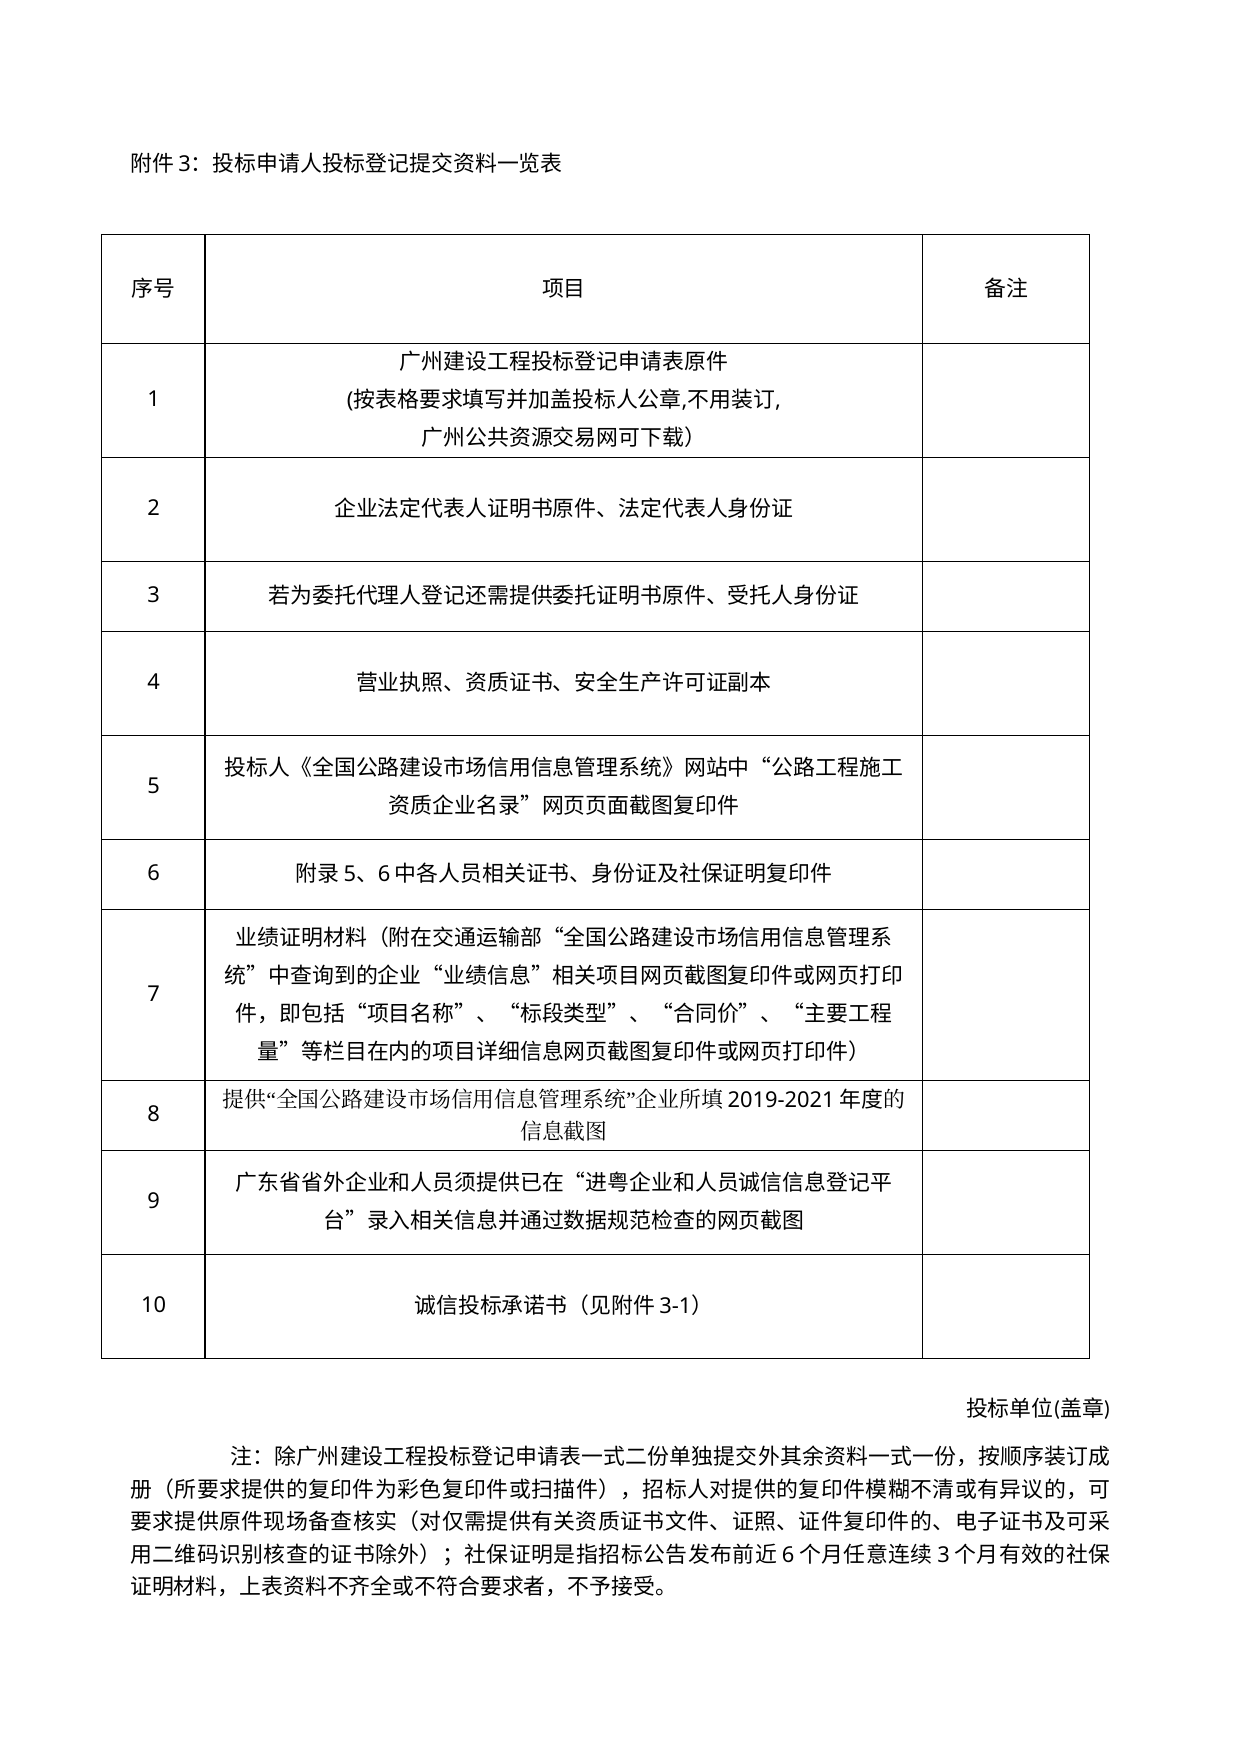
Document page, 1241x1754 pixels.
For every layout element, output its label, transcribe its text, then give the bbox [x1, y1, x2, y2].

table_cell 6 [102, 840, 204, 909]
table_header 项目 [206, 235, 922, 343]
table_cell 5 [102, 736, 204, 839]
table_cell 提供“全国公路建设市场信用信息管理系统”企业所填2019-2021年度的信息截图 [206, 1081, 922, 1150]
table_header 序号 [102, 235, 204, 343]
text 附件3：投标申请人投标登记提交资料一览表 [130, 146, 1110, 178]
table_cell 3 [102, 562, 204, 631]
table_cell 4 [102, 632, 204, 735]
table_cell [923, 562, 1089, 631]
table_cell 附录5、6中各人员相关证书、身份证及社保证明复印件 [206, 840, 922, 909]
text 投标单位(盖章) [130, 221, 1110, 1423]
table_cell [923, 1255, 1089, 1358]
table_cell 9 [102, 1151, 204, 1254]
table_cell [923, 632, 1089, 735]
table_cell 2 [102, 458, 204, 561]
table_cell [923, 458, 1089, 561]
table_cell 投标人《全国公路建设市场信用信息管理系统》网站中“公路工程施工资质企业名录”网页页面截图复印件 [206, 736, 922, 839]
table_cell [923, 736, 1089, 839]
table_cell 企业法定代表人证明书原件、法定代表人身份证 [206, 458, 922, 561]
table_cell [923, 1081, 1089, 1150]
table_cell [923, 344, 1089, 457]
text 注：除广州建设工程投标登记申请表一式二份单独提交外其余资料一式一份，按顺序装订成册（所要求提供的复印件为彩色复印件或扫描件），招标人对提供的复印件模糊不清或有异议的，可要求提供原件现场备查核实（对仅需提供有关资质证书文件、证照、证件复印件的、电子证书及可采用二维码识别核查的证书除外）；社保证明是指招标公告发布前近6个月任意连续3个月有效的社保证明材料，上表资料不齐全或不符合要求者，不予接受。 [130, 1439, 1110, 1601]
table_cell [923, 910, 1089, 1080]
table_cell 若为委托代理人登记还需提供委托证明书原件、受托人身份证 [206, 562, 922, 631]
table_cell 营业执照、资质证书、安全生产许可证副本 [206, 632, 922, 735]
table_cell 广州建设工程投标登记申请表原件 (按表格要求填写并加盖投标人公章,不用装订, 广州公共资源交易网可下载） [206, 344, 922, 457]
table_cell [923, 840, 1089, 909]
table_cell 1 [102, 344, 204, 457]
table_cell 8 [102, 1081, 204, 1150]
table_cell 业绩证明材料（附在交通运输部“全国公路建设市场信用信息管理系统”中查询到的企业“业绩信息”相关项目网页截图复印件或网页打印件，即包括“项目名称”、“标段类型”、“合同价”、“主要工程量”等栏目在内的项目详细信息网页截图复印件或网页打印件） [206, 910, 922, 1080]
table_cell 诚信投标承诺书（见附件3-1） [206, 1255, 922, 1358]
table_cell 7 [102, 910, 204, 1080]
table_cell 10 [102, 1255, 204, 1358]
table_cell [923, 1151, 1089, 1254]
table_cell 广东省省外企业和人员须提供已在“进粤企业和人员诚信信息登记平台”录入相关信息并通过数据规范检查的网页截图 [206, 1151, 922, 1254]
table_header 备注 [923, 235, 1089, 343]
